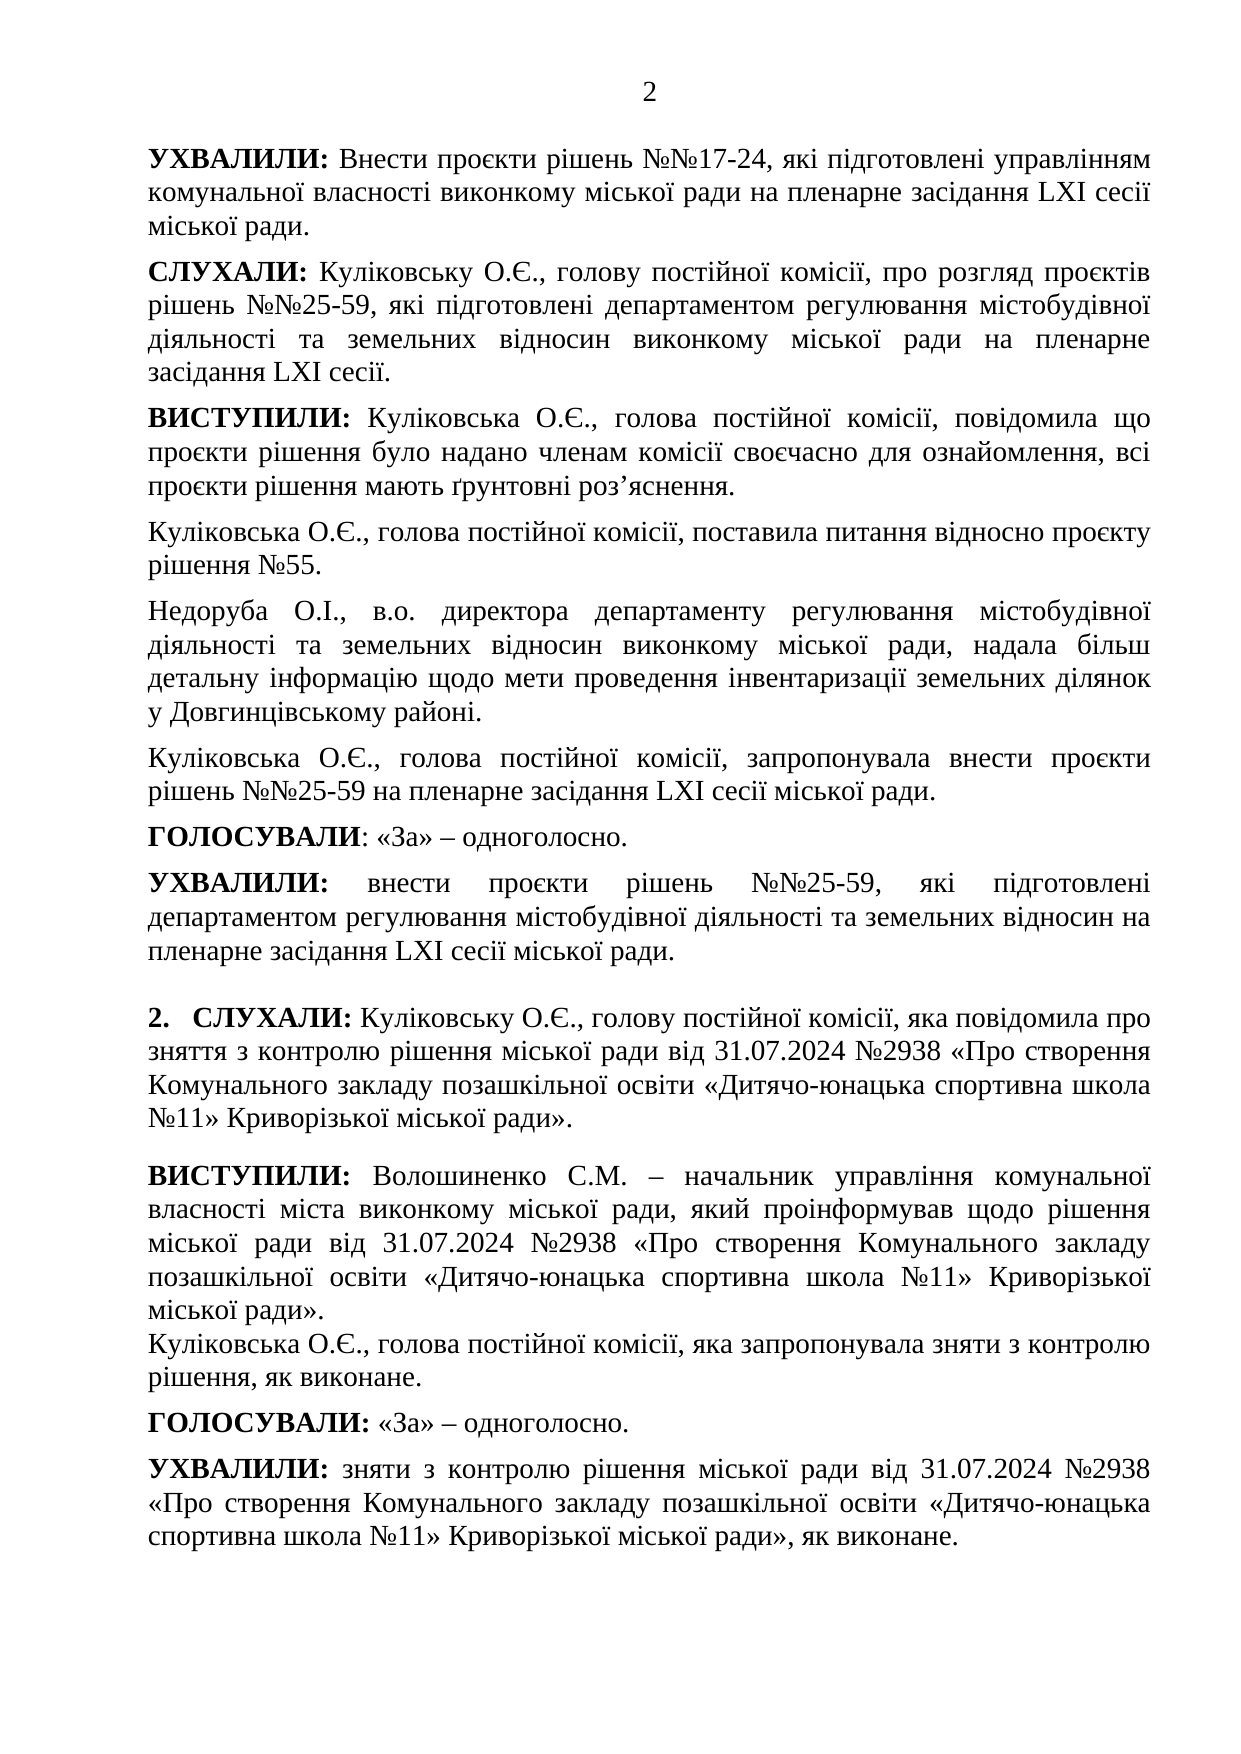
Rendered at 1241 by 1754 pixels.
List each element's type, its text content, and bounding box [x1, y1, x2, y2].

text Недоруба О.І., в.о. директора департаменту регулювання містобудівної діяльності та земельних відносин виконкому міської ради, надала більш детальну інформацію щодо мети проведення інвентаризації земельних ділянок у Довгинцівському районі. [148, 593, 1152, 727]
list СЛУХАЛИ: Куліковську О.Є., голову постійної комісії, яка повідомила про зняття з контролю рішення міської ради від 31.07.2024 №2938 «Про створення Комунального закладу позашкільної освіти «Дитячо-юнацька спортивна школа №11» Криворізької міської ради». [148, 1000, 1152, 1134]
text Куліковська О.Є., голова постійної комісії, запропонувала внести проєкти рішень №№25-59 на пленарне засідання LXІ сесії міської ради. [148, 740, 1152, 807]
text СЛУХАЛИ: Куліковську О.Є., голову постійної комісії, про розгляд проєктів рішень №№25-59, які підготовлені департаментом регулювання містобудівної діяльності та земельних відносин виконкому міської ради на пленарне засідання LXІ сесії. [148, 254, 1152, 388]
list Куліковська О.Є., голова постійної комісії, яка запропонувала зняти з контролю рішення, як виконане. [148, 1326, 1152, 1393]
text ВИСТУПИЛИ: Куліковська О.Є., голова постійної комісії, повідомила що проєкти рішення було надано членам комісії своєчасно для ознайомлення, всі проєкти рішення мають ґрунтовні роз’яснення. [148, 401, 1152, 501]
list ВИСТУПИЛИ: Волошиненко С.М. – начальник управління комунальної власності міста виконкому міської ради, який проінформував щодо рішення міської ради від 31.07.2024 №2938 «Про створення Комунального закладу позашкільної освіти «Дитячо-юнацька спортивна школа №11» Криворізької міської ради». [148, 1158, 1152, 1326]
text Куліковська О.Є., голова постійної комісії, поставила питання відносно проєкту рішення №55. [148, 514, 1152, 581]
text ГОЛОСУВАЛИ: «За» – одноголосно. [148, 1405, 1152, 1439]
list УХВАЛИЛИ: внести проєкти рішень №№25-59, які підготовлені департаментом регулювання містобудівної діяльності та земельних відносин на пленарне засідання LXІ сесії міської ради. [148, 866, 1152, 966]
text ГОЛОСУВАЛИ: «За» – одноголосно. [148, 819, 1152, 853]
text УХВАЛИЛИ: Внести проєкти рішень №№17-24, які підготовлені управлінням комунальної власності виконкому міської ради на пленарне засідання LXІ сесії міської ради. [148, 141, 1152, 241]
list УХВАЛИЛИ: зняти з контролю рішення міської ради від 31.07.2024 №2938 «Про створення Комунального закладу позашкільної освіти «Дитячо-юнацька спортивна школа №11» Криворізької міської ради», як виконане. [148, 1451, 1152, 1552]
